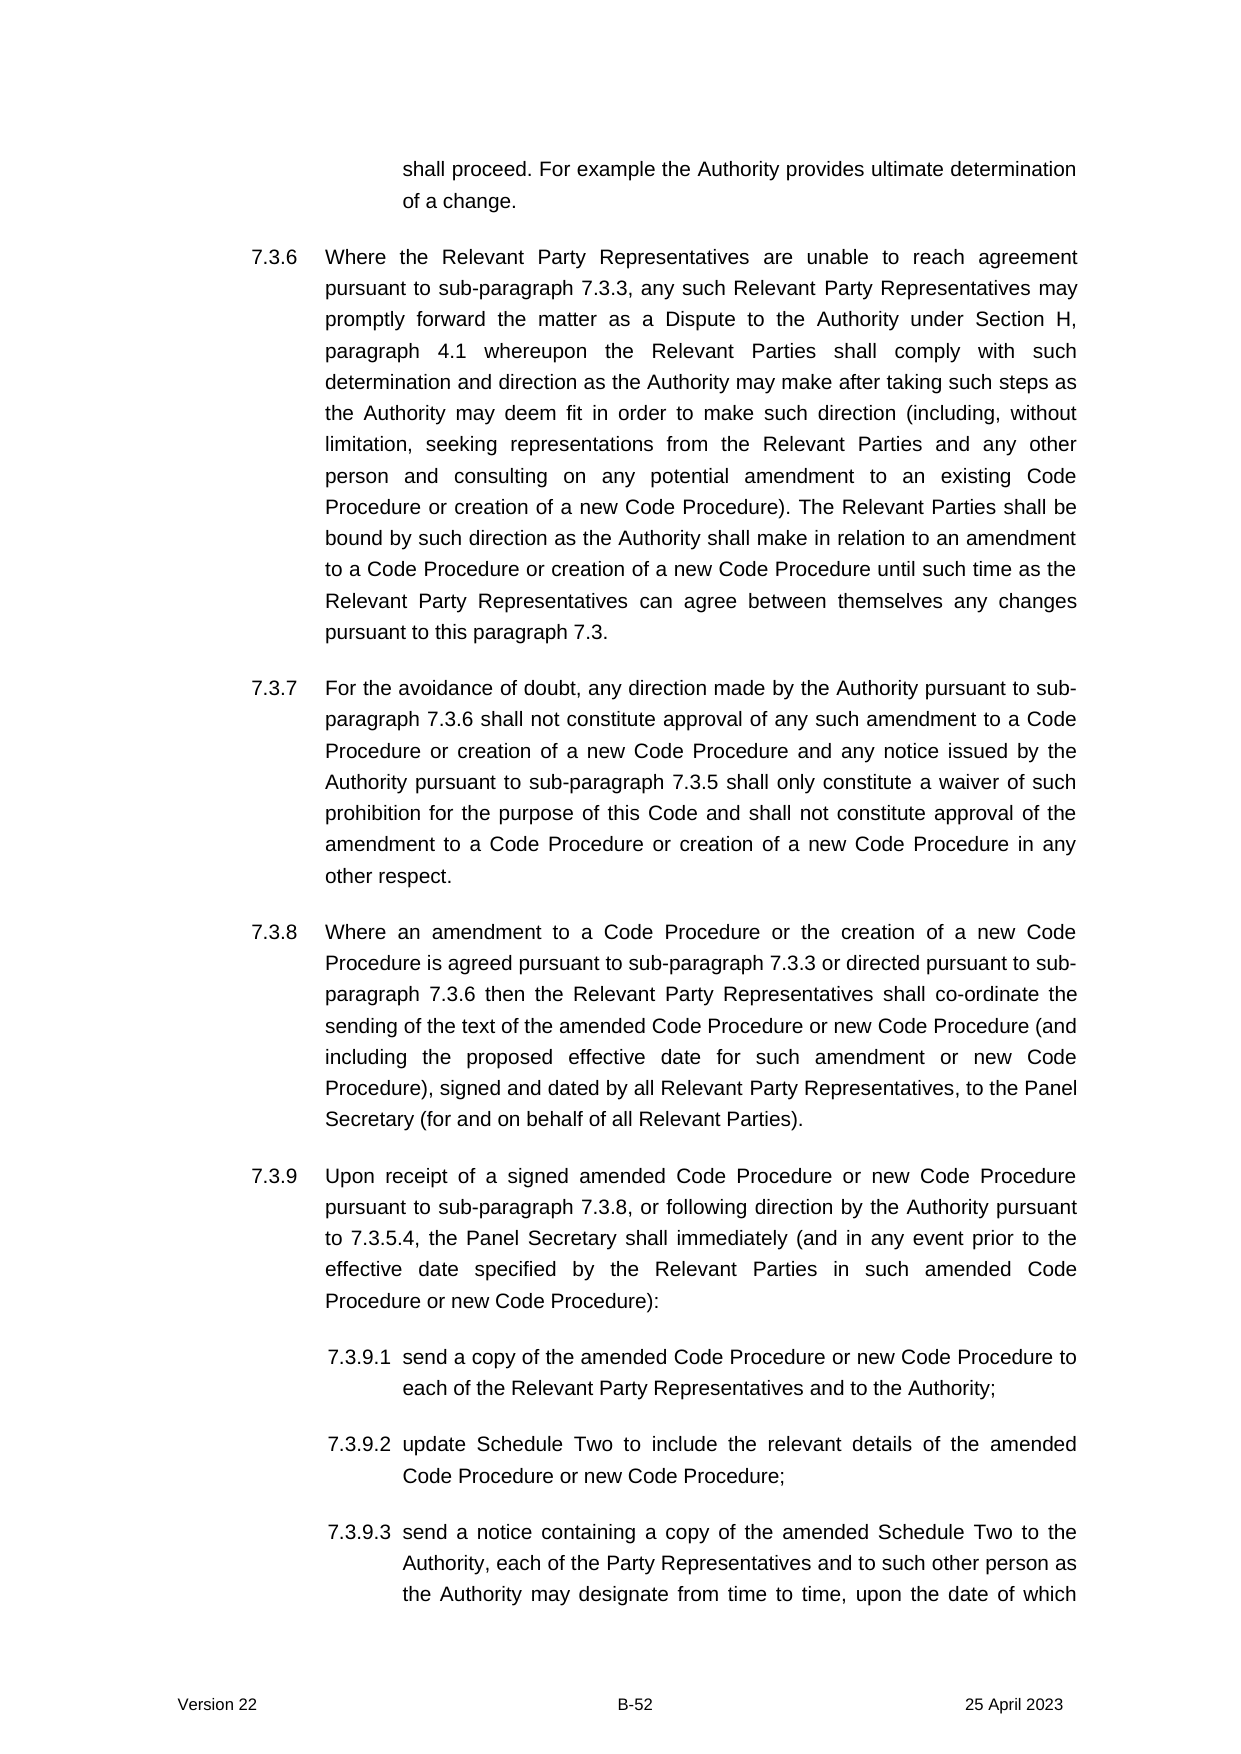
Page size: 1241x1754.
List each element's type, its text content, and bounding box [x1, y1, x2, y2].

list Where the Relevant Party Representatives are unable to reach agreement pursuant to sub-paragraph 7.3.3, any such Relevant Party Representatives may promptly forward the matter as a Dispute to the Authority under Section H, paragraph 4.1 whereupon the Relevant Parties shall comply with such determination and direction as the Authority may make after taking such steps as the Authority may deem fit in order to make such direction (including, without limitation, seeking representations from the Relevant Parties and any other person and consulting on any potential amendment to an existing Code Procedure or creation of a new Code Procedure). The Relevant Parties shall be bound by such direction as the Authority shall make in relation to an amendment to a Code Procedure or creation of a new Code Procedure until such time as the Relevant Party Representatives can agree between themselves any changes pursuant to this paragraph 7.3. [251, 237, 1078, 644]
list Upon receipt of a signed amended Code Procedure or new Code Procedure pursuant to sub-paragraph 7.3.8, or following direction by the Authority pursuant to 7.3.5.4, the Panel Secretary shall immediately (and in any event prior to the effective date specified by the Relevant Parties in such amended Code Procedure or new Code Procedure): [251, 1156, 1078, 1312]
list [327, 1512, 1078, 1606]
list update Schedule Two to include the relevant details of the amended Code Procedure or new Code Procedure; [327, 1425, 1078, 1487]
list Where an amendment to a Code Procedure or the creation of a new Code Procedure is agreed pursuant to sub-paragraph 7.3.3 or directed pursuant to sub-paragraph 7.3.6 then the Relevant Party Representatives shall co-ordinate the sending of the text of the amended Code Procedure or new Code Procedure (and including the proposed effective date for such amendment or new Code Procedure), signed and dated by all Relevant Party Representatives, to the Panel Secretary (for and on behalf of all Relevant Parties). [251, 912, 1078, 1131]
list send a copy of the amended Code Procedure or new Code Procedure to each of the Relevant Party Representatives and to the Authority; [327, 1337, 1078, 1400]
list For the avoidance of doubt, any direction made by the Authority pursuant to sub-paragraph 7.3.6 shall not constitute approval of any such amendment to a Code Procedure or creation of a new Code Procedure and any notice issued by the Authority pursuant to sub-paragraph 7.3.5 shall only constitute a waiver of such prohibition for the purpose of this Code and shall not constitute approval of the amendment to a Code Procedure or creation of a new Code Procedure in any other respect. [251, 669, 1078, 887]
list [327, 150, 1078, 212]
